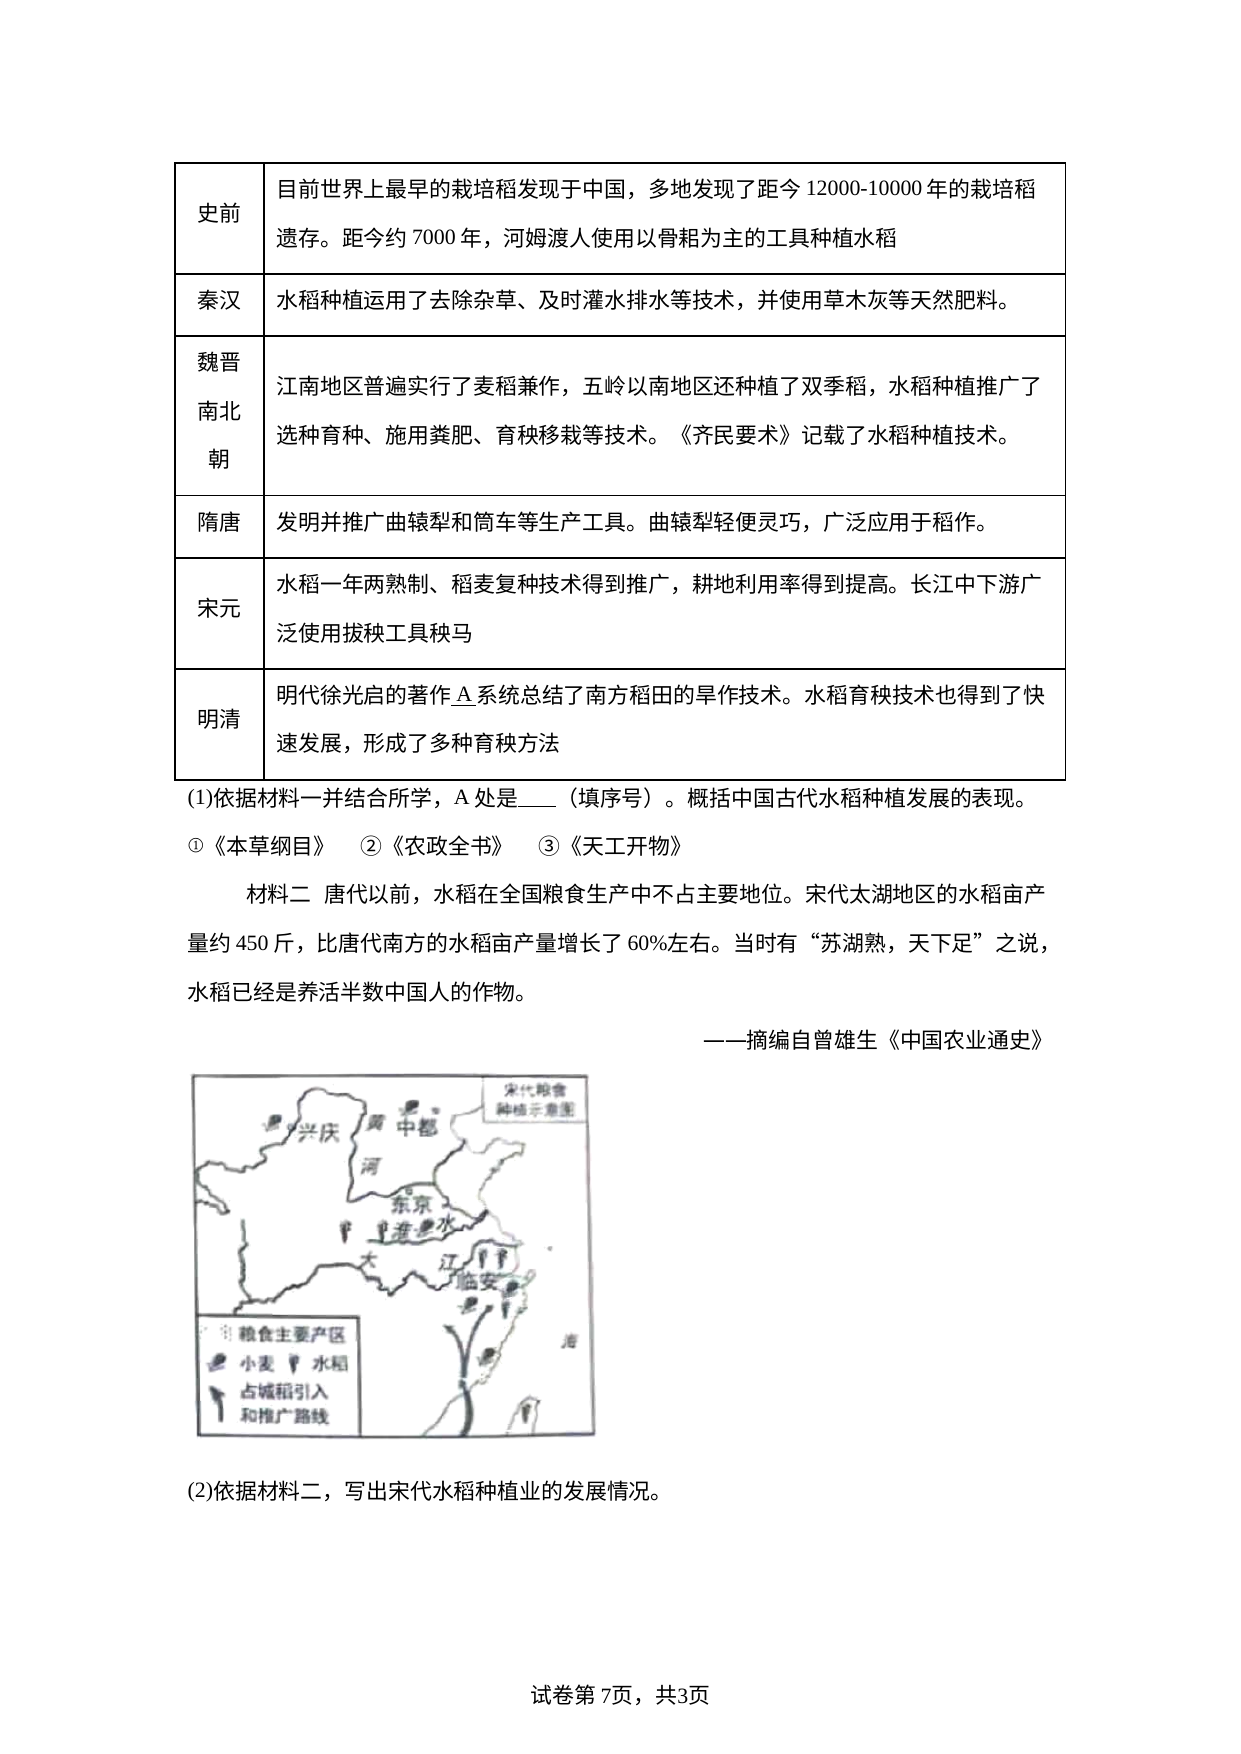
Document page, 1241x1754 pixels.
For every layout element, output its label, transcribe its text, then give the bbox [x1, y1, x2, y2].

picture [187, 1071, 602, 1444]
table_cell 隋唐 [176, 496, 263, 557]
table_cell 水稻一年两熟制、稻麦复种技术得到推广，耕地利用率得到提高。长江中下游广泛使用拔秧工具秧马 [265, 559, 1065, 668]
table_cell 江南地区普遍实行了麦稻兼作，五岭以南地区还种植了双季稻，水稻种植推广了选种育种、施用粪肥、育秧移栽等技术。《齐民要术》记载了水稻种植技术。 [265, 337, 1065, 495]
table_cell 发明并推广曲辕犁和筒车等生产工具。曲辕犁轻便灵巧，广泛应用于稻作。 [265, 496, 1065, 557]
text (2)依据材料二，写出宋代水稻种植业的发展情况。 [187, 1474, 1053, 1506]
text ①《本草纲目》 ②《农政全书》 ③《天工开物》 [187, 829, 1053, 861]
table_cell 魏晋南北朝 [176, 337, 263, 495]
table_cell 秦汉 [176, 275, 263, 335]
table_cell 宋元 [176, 559, 263, 668]
text ——摘编自曾雄生《中国农业通史》 [187, 1023, 1053, 1055]
table_cell 明清 [176, 670, 263, 779]
table_cell 史前 [176, 164, 263, 273]
table_cell 明代徐光启的著作 A 系统总结了南方稻田的旱作技术。水稻育秧技术也得到了快速发展，形成了多种育秧方法 [265, 670, 1065, 779]
text 材料二 唐代以前，水稻在全国粮食生产中不占主要地位。宋代太湖地区的水稻亩产量约450斤，比唐代南方的水稻亩产量增长了60%左右。当时有“苏湖熟，天下足”之说，水稻已经是养活半数中国人的作物。 [187, 877, 1053, 1007]
table_cell 目前世界上最早的栽培稻发现于中国，多地发现了距今12000-10000年的栽培稻遗存。距今约7000年，河姆渡人使用以骨耜为主的工具种植水稻 [265, 164, 1065, 273]
text (1)依据材料一并结合所学，A处是 （填序号）。概括中国古代水稻种植发展的表现。 [187, 781, 1053, 813]
table_cell 水稻种植运用了去除杂草、及时灌水排水等技术，并使用草木灰等天然肥料。 [265, 275, 1065, 335]
